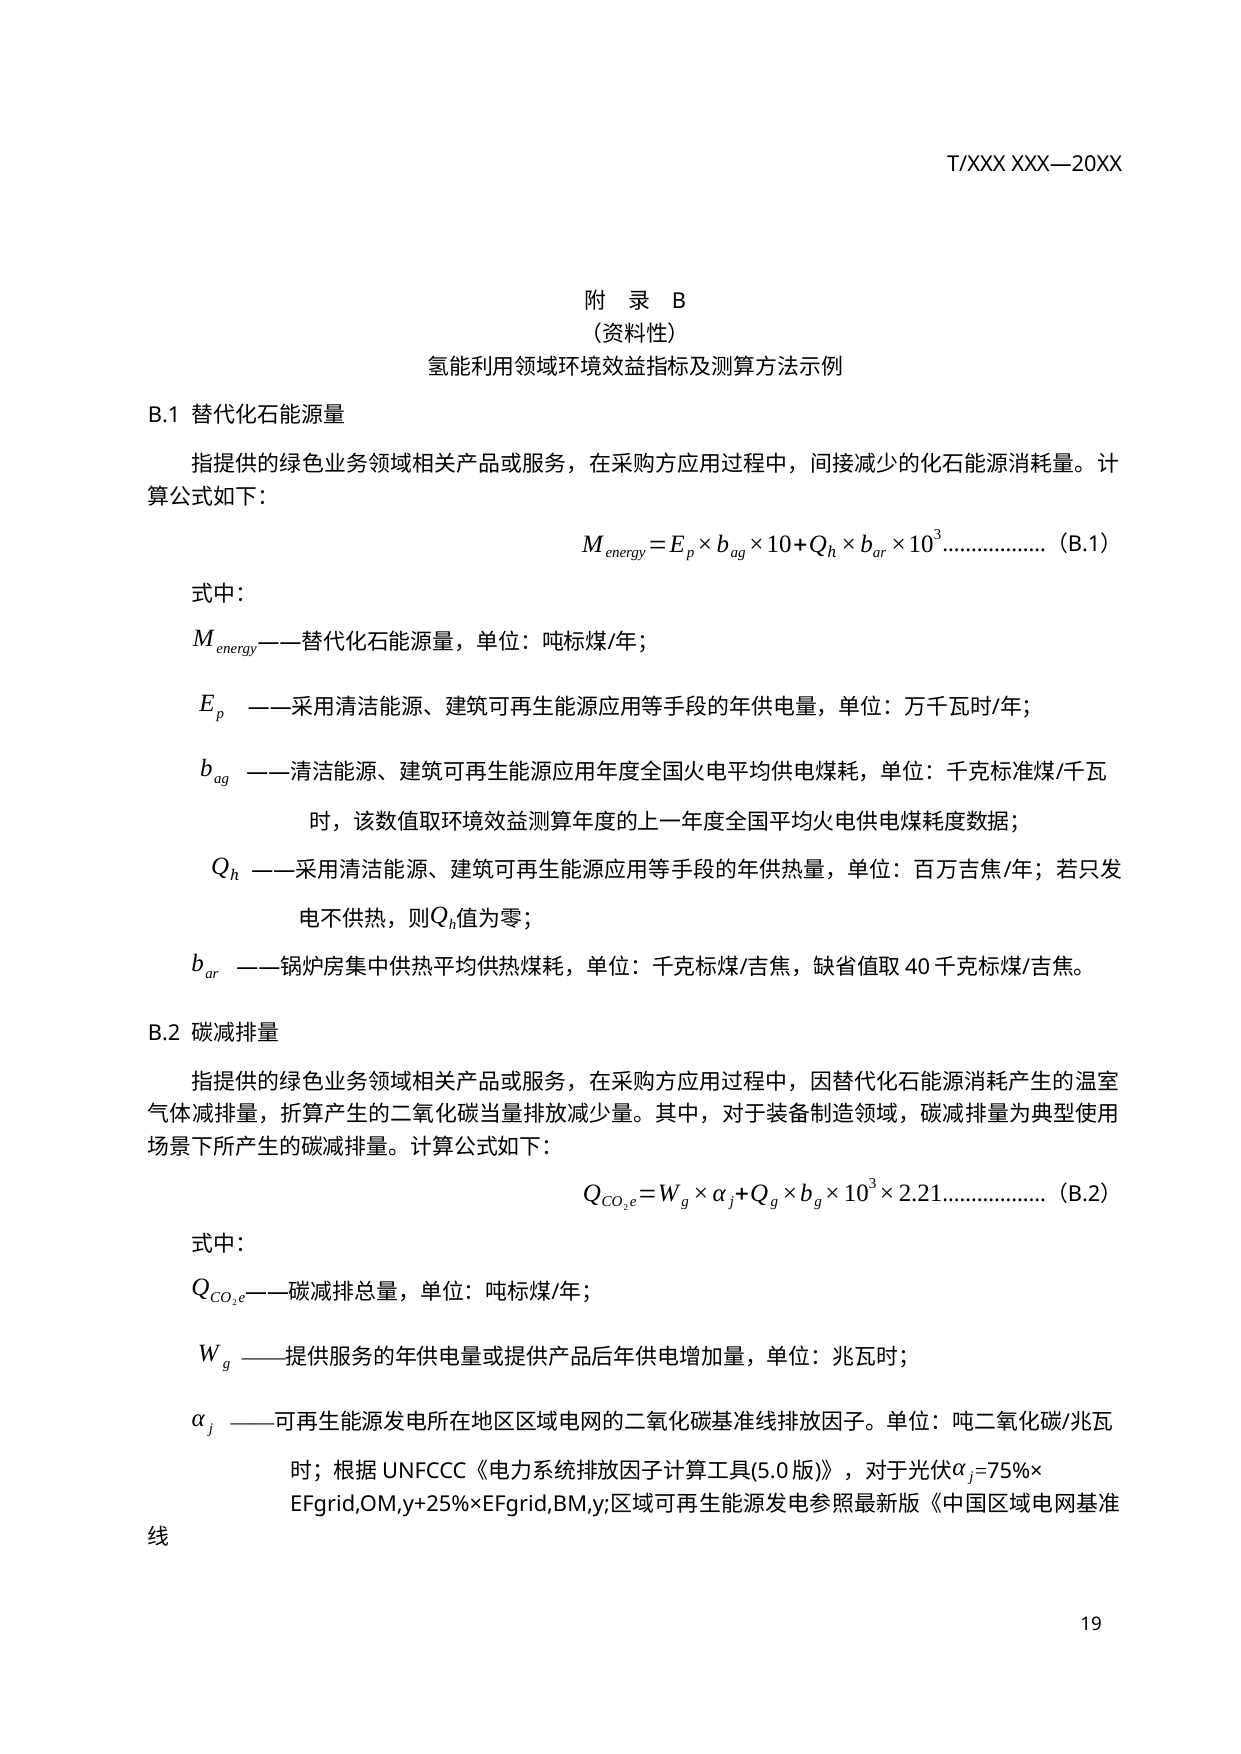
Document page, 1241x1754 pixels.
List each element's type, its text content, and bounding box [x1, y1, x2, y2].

text 时，该数值取环境效益测算年度的上一年度全国平均火电供电煤耗度数据； [148, 803, 1122, 836]
text （资料性） 氢能利用领域环境效益指标及测算方法示例 [148, 316, 1122, 381]
text ——采用清洁能源、建筑可再生能源应用等手段的年供电量，单位：万千瓦时/年； [148, 673, 1122, 738]
text ——采用清洁能源、建筑可再生能源应用等手段的年供热量，单位：百万吉焦/年；若只发 电不供热，则值为零； [211, 836, 1122, 933]
text ——可再生能源发电所在地区区域电网的二氧化碳基准线排放因子。单位：吨二氧化碳/兆瓦 [148, 1388, 1122, 1453]
text ——清洁能源、建筑可再生能源应用年度全国火电平均供电煤耗，单位：千克标准煤/千瓦 [148, 738, 1122, 803]
list B.1 替代化石能源量 [148, 397, 1122, 429]
text ——替代化石能源量，单位：吨标煤/年； [148, 608, 1122, 673]
text ——锅炉房集中供热平均供热煤耗，单位：千克标煤/吉焦，缺省值取40千克标煤/吉焦。 [148, 933, 1122, 998]
text 时；根据UNFCCC《电力系统排放因子计算工具(5.0版)》，对于光伏=75%× [148, 1453, 1122, 1486]
text 式中： [148, 576, 1122, 608]
text EFgrid,OM,y+25%×EFgrid,BM,y;区域可再生能源发电参照最新版《中国区域电网基准线 [148, 1486, 1122, 1551]
list B.2 碳减排量 [148, 1014, 1122, 1047]
text 指提供的绿色业务领域相关产品或服务，在采购方应用过程中，间接减少的化石能源消耗量。计算公式如下： [148, 446, 1122, 511]
text ………………（B.1） [148, 511, 1122, 576]
text ——提供服务的年供电量或提供产品后年供电增加量，单位：兆瓦时； [148, 1323, 1122, 1388]
text ——碳减排总量，单位：吨标煤/年； [148, 1258, 1122, 1323]
text ………………（B.2） [148, 1161, 1122, 1226]
text 式中： [148, 1226, 1122, 1258]
text 指提供的绿色业务领域相关产品或服务，在采购方应用过程中，因替代化石能源消耗产生的温室气体减排量，折算产生的二氧化碳当量排放减少量。其中，对于装备制造领域，碳减排量为典型使用场景下所产生的碳减排量。计算公式如下： [148, 1063, 1122, 1161]
